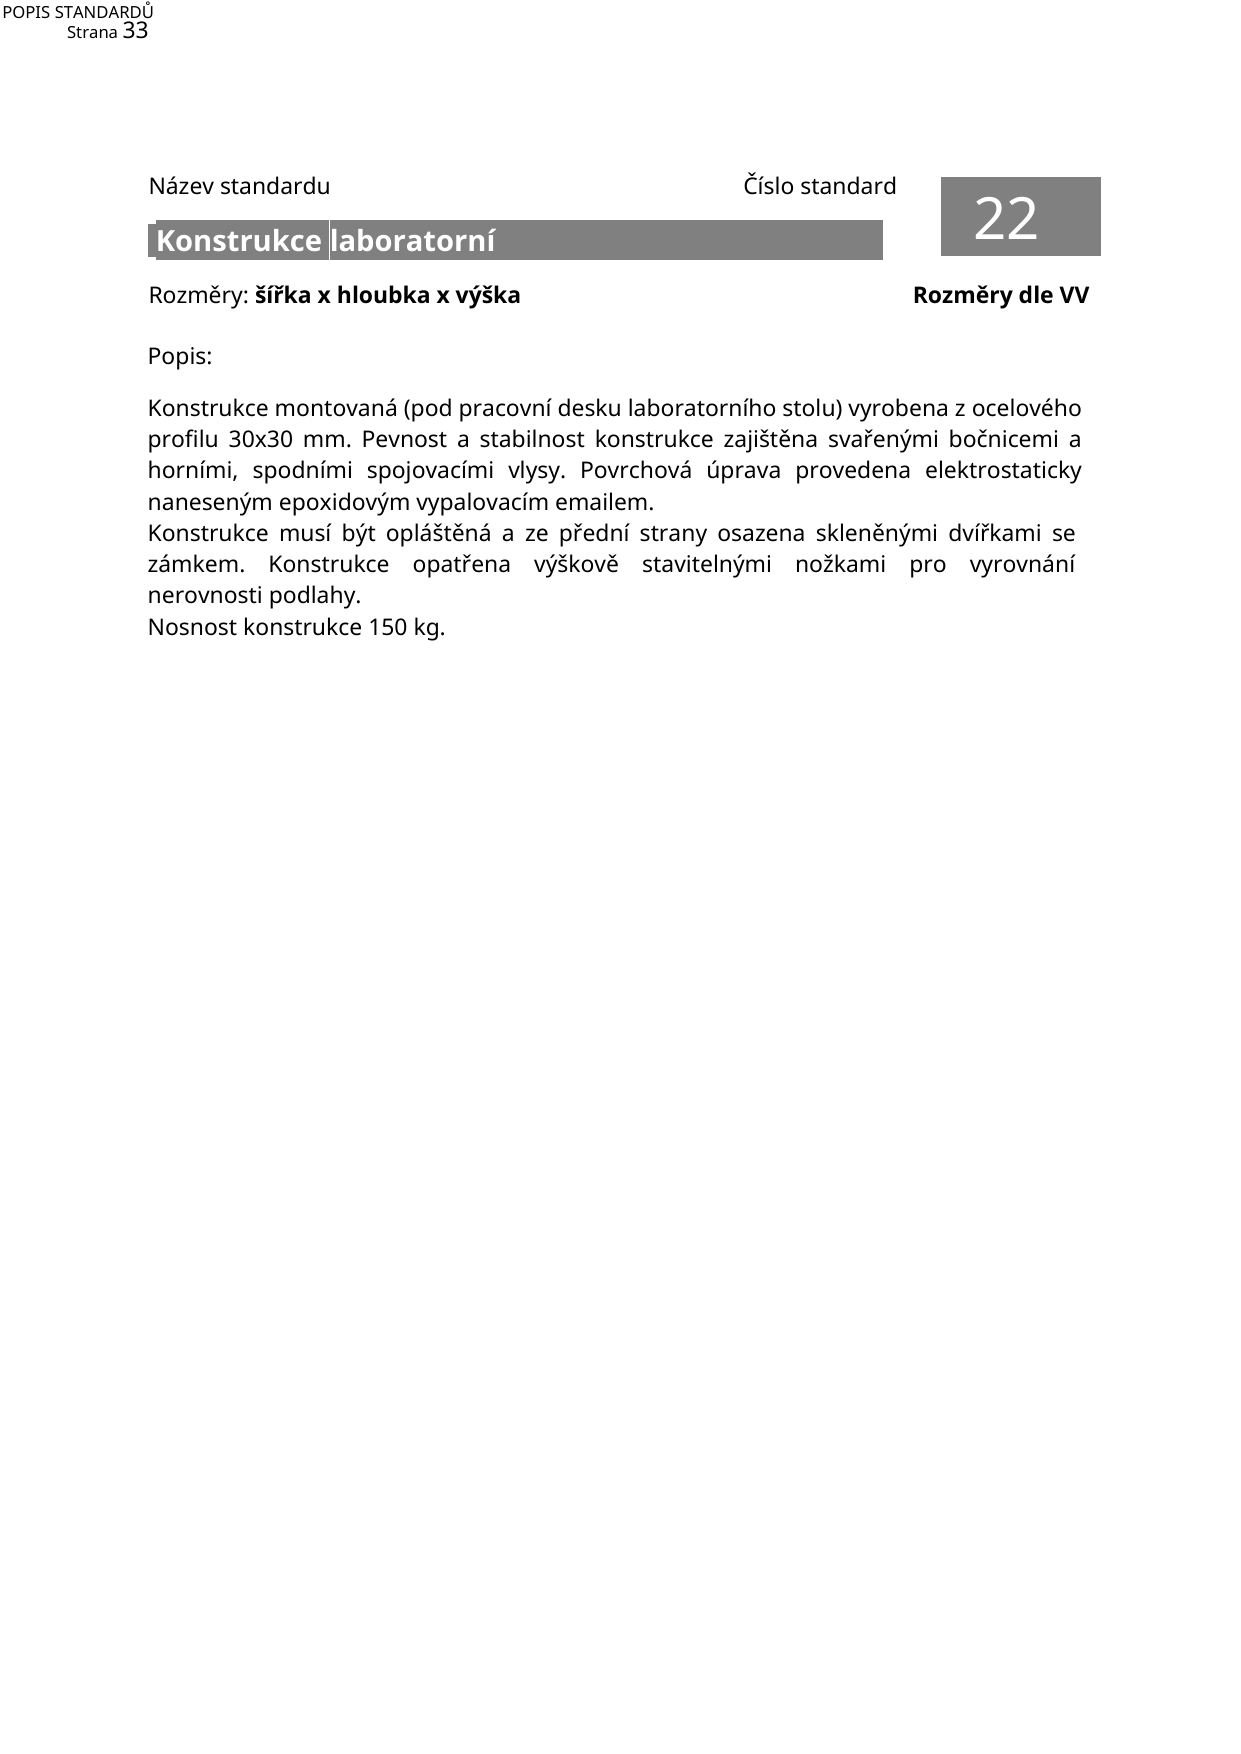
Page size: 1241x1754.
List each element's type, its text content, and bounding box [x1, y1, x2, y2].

table_cell Rozměry dle VV [899, 271, 1115, 311]
text Konstrukce montovaná (pod pracovní desku laboratorního stolu) vyrobena z ocelového profilu 30x30 mm. Pevnost a stabilnost konstrukce zajištěna svařenými bočnicemi a horními, spodními spojovacími vlysy. Povrchová úprava provedena elektrostaticky naneseným epoxidovým vypalovacím emailem. [147, 392, 1083, 517]
table_header 22 [899, 170, 1115, 271]
table_cell Rozměry: šířka x hloubka x výška [128, 271, 899, 311]
table_header Název standardu Číslo standard [128, 170, 899, 209]
text Popis: [147, 340, 1134, 372]
table_cell Konstrukce laboratorní [128, 209, 899, 271]
text Nosnost konstrukce 150 kg. [147, 611, 510, 642]
text Konstrukce musí být opláštěná a ze přední strany osazena skleněnými dvířkami se zámkem. Konstrukce opatřena výškově stavitelnými nožkami pro vyrovnání nerovnosti podlahy. [147, 517, 1077, 611]
